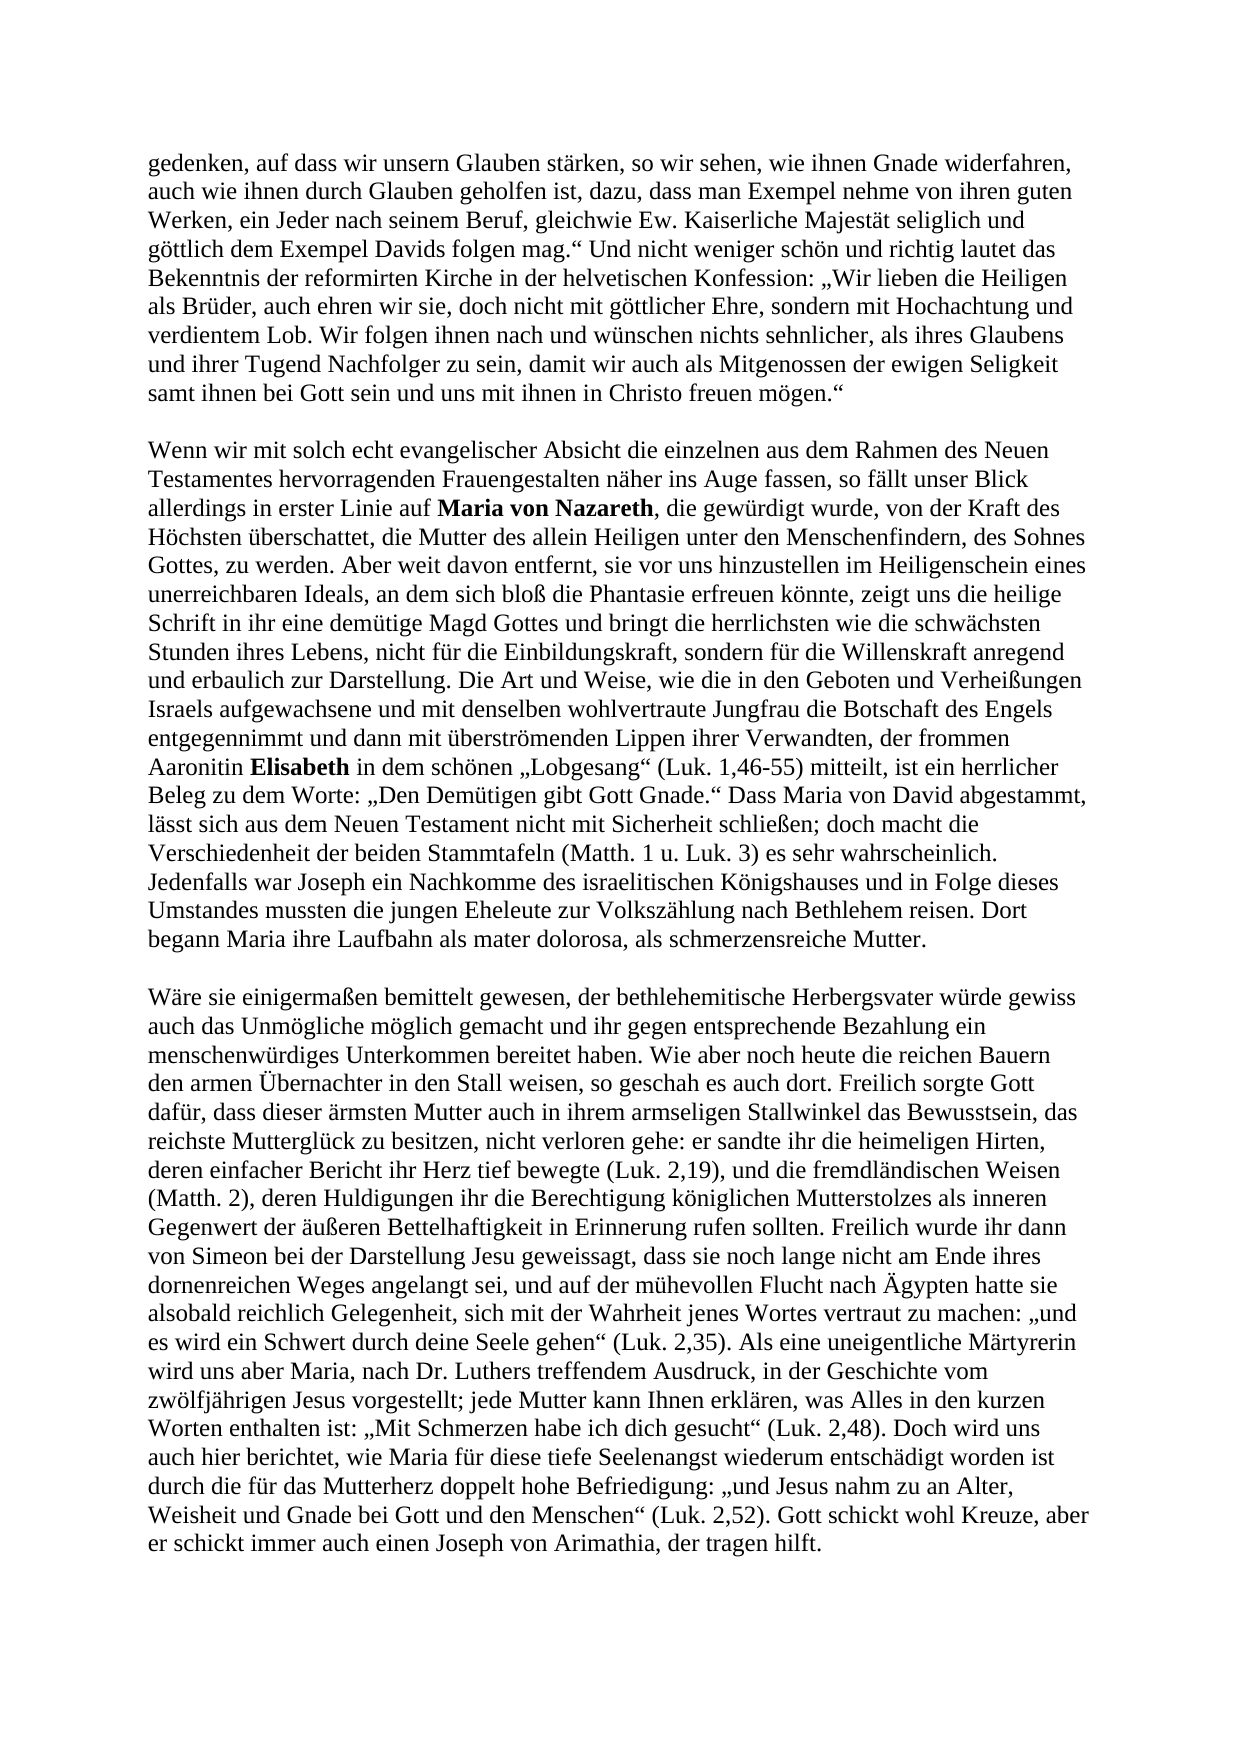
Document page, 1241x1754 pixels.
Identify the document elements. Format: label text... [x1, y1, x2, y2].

text Wenn wir mit solch echt evangelischer Absicht die einzelnen aus dem Rahmen des Neuen Testamentes hervorragenden Frauengestalten näher ins Auge fassen, so fällt unser Blick allerdings in erster Linie auf Maria von Nazareth, die gewürdigt wurde, von der Kraft des Höchsten überschattet, die Mutter des allein Heiligen unter den Menschenfindern, des Sohnes Gottes, zu werden. Aber weit davon entfernt, sie vor uns hinzustellen im Heiligenschein eines unerreichbaren Ideals, an dem sich bloß die Phantasie erfreuen könnte, zeigt uns die heilige Schrift in ihr eine demütige Magd Gottes und bringt die herrlichsten wie die schwächsten Stunden ihres Lebens, nicht für die Einbildungskraft, sondern für die Willenskraft anregend und erbaulich zur Darstellung. Die Art und Weise, wie die in den Geboten und Verheißungen Israels aufgewachsene und mit denselben wohlvertraute Jungfrau die Botschaft des Engels entgegennimmt und dann mit überströmenden Lippen ihrer Verwandten, der frommen Aaronitin Elisabeth in dem schönen „Lobgesang“ (Luk. 1,46-55) mitteilt, ist ein herrlicher Beleg zu dem Worte: „Den Demütigen gibt Gott Gnade.“ Dass Maria von David abgestammt, lässt sich aus dem Neuen Testament nicht mit Sicherheit schließen; doch macht die Verschiedenheit der beiden Stammtafeln (Matth. 1 u. Luk. 3) es sehr wahrscheinlich. Jedenfalls war Joseph ein Nachkomme des israelitischen Königshauses und in Folge dieses Umstandes mussten die jungen Eheleute zur Volkszählung nach Bethlehem reisen. Dort begann Maria ihre Laufbahn als mater dolorosa, als schmerzensreiche Mutter. [148, 436, 1093, 953]
text Wäre sie einigermaßen bemittelt gewesen, der bethlehemitische Herbergsvater würde gewiss auch das Unmögliche möglich gemacht und ihr gegen entsprechende Bezahlung ein menschenwürdiges Unterkommen bereitet haben. Wie aber noch heute die reichen Bauern den armen Übernachter in den Stall weisen, so geschah es auch dort. Freilich sorgte Gott dafür, dass dieser ärmsten Mutter auch in ihrem armseligen Stallwinkel das Bewusstsein, das reichste Mutterglück zu besitzen, nicht verloren gehe: er sandte ihr die heimeligen Hirten, deren einfacher Bericht ihr Herz tief bewegte (Luk. 2,19), und die fremdländischen Weisen (Matth. 2), deren Huldigungen ihr die Berechtigung königlichen Mutterstolzes als inneren Gegenwert der äußeren Bettelhaftigkeit in Erinnerung rufen sollten. Freilich wurde ihr dann von Simeon bei der Darstellung Jesu geweissagt, dass sie noch lange nicht am Ende ihres dornenreichen Weges angelangt sei, und auf der mühevollen Flucht nach Ägypten hatte sie alsobald reichlich Gelegenheit, sich mit der Wahrheit jenes Wortes vertraut zu machen: „und es wird ein Schwert durch deine Seele gehen“ (Luk. 2,35). Als eine uneigentliche Märtyrerin wird uns aber Maria, nach Dr. Luthers treffendem Ausdruck, in der Geschichte vom zwölfjährigen Jesus vorgestellt; jede Mutter kann Ihnen erklären, was Alles in den kurzen Worten enthalten ist: „Mit Schmerzen habe ich dich gesucht“ (Luk. 2,48). Doch wird uns auch hier berichtet, wie Maria für diese tiefe Seelenangst wiederum entschädigt worden ist durch die für das Mutterherz doppelt hohe Befriedigung: „und Jesus nahm zu an Alter, Weisheit und Gnade bei Gott und den Menschen“ (Luk. 2,52). Gott schickt wohl Kreuze, aber er schickt immer auch einen Joseph von Arimathia, der tragen hilft. [148, 982, 1093, 1557]
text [148, 148, 1093, 406]
